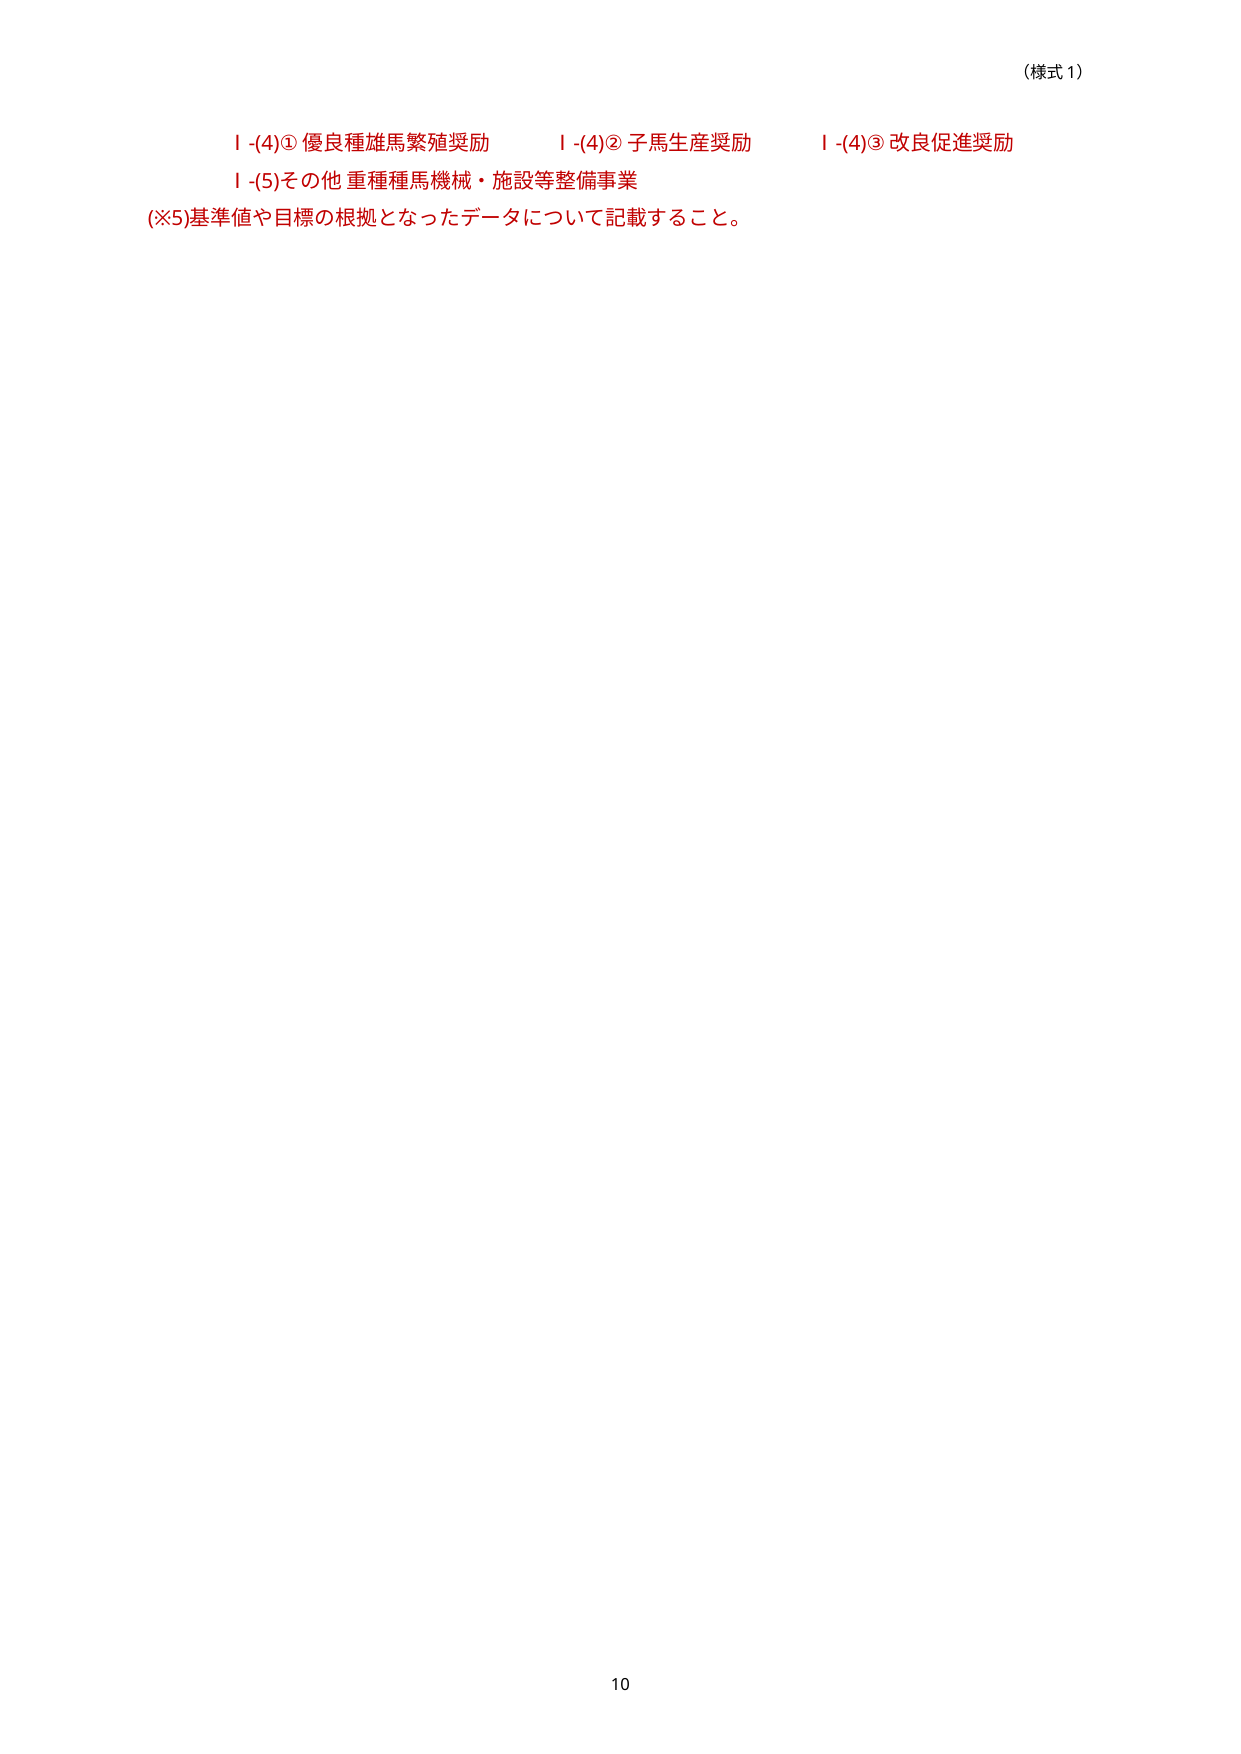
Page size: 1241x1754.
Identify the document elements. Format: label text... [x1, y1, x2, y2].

text (※5)基準値や目標の根拠となったデータについて記載すること。 [148, 198, 1092, 235]
text Ⅰ-(5)その他 重種種馬機械・施設等整備事業 [200, 160, 1092, 198]
text Ⅰ-(4)①優良種雄馬繁殖奨励 Ⅰ-(4)②子馬生産奨励 Ⅰ-(4)③改良促進奨励 [200, 123, 1092, 160]
